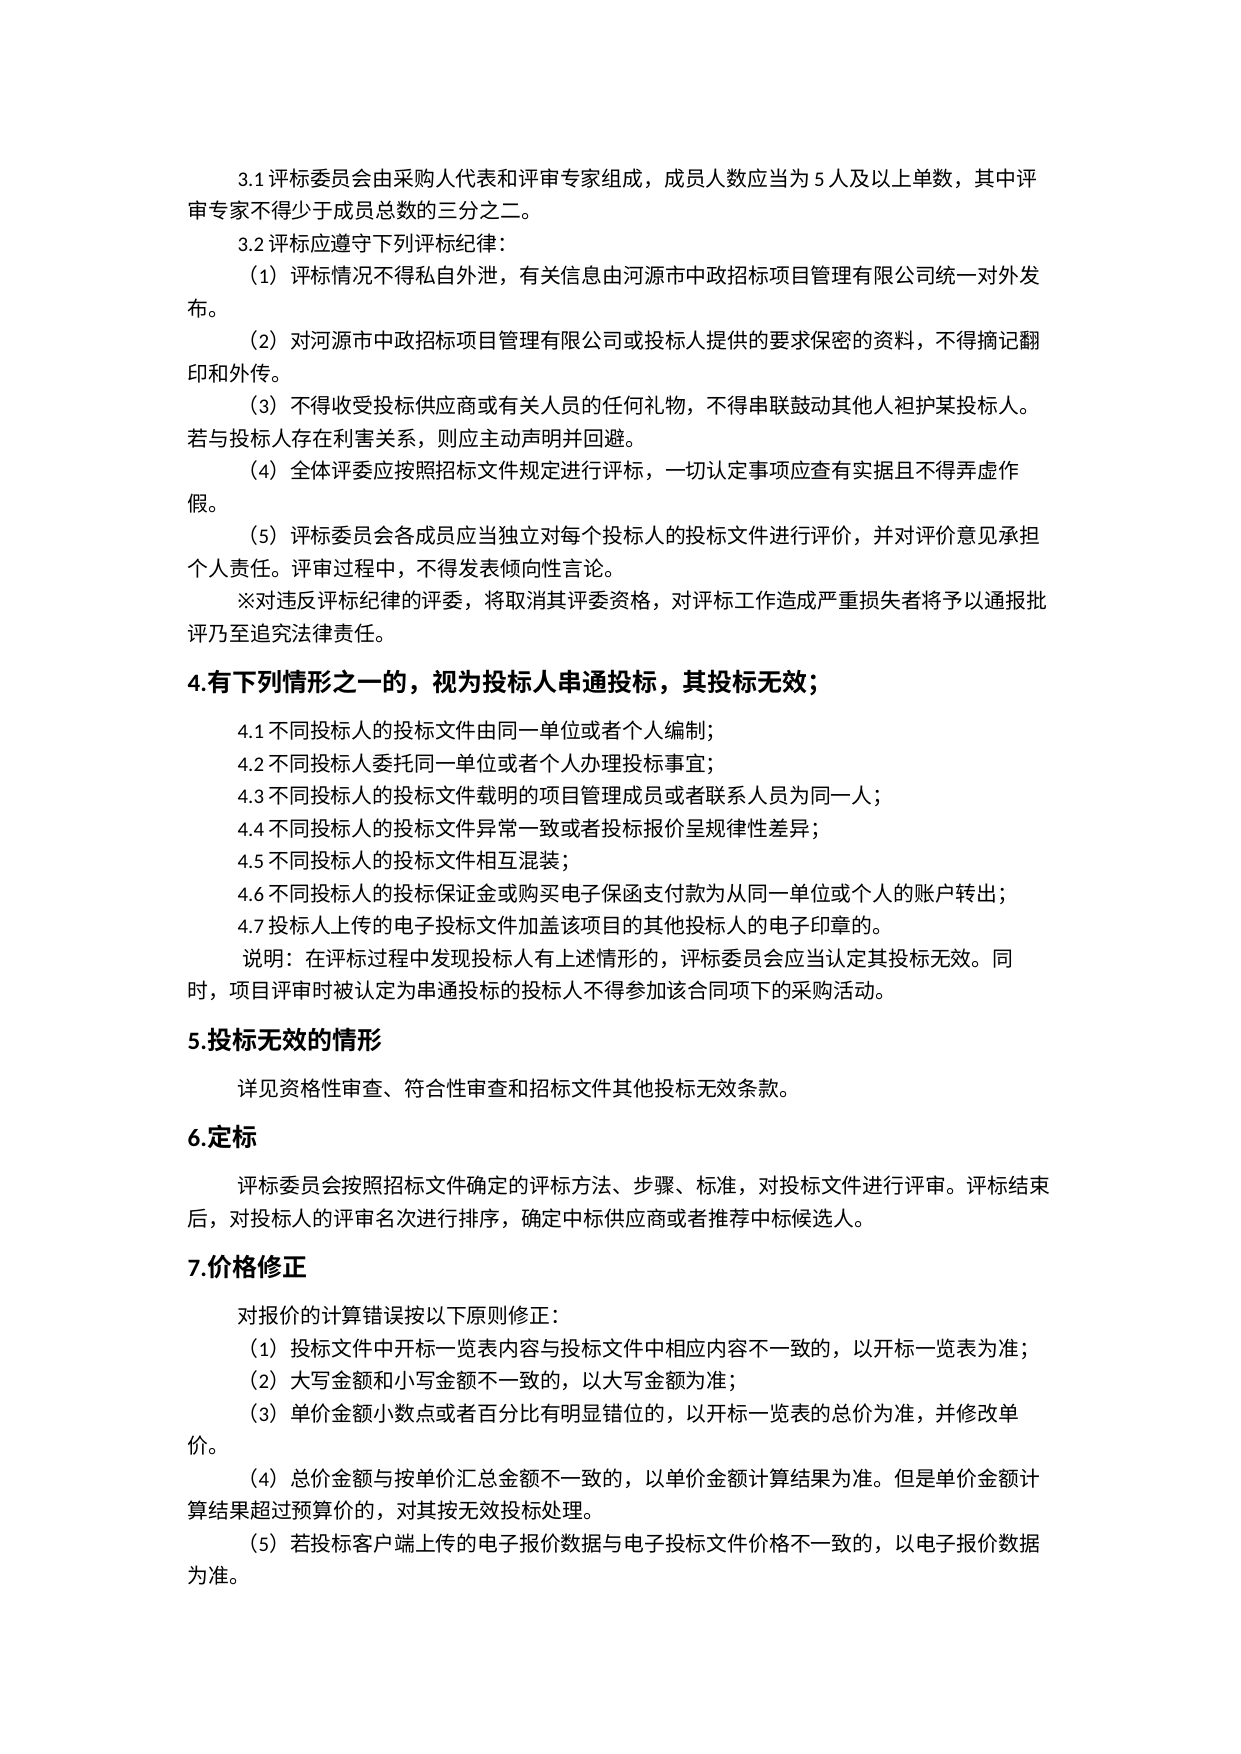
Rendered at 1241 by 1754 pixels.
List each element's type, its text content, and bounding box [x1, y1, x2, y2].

text 说明：在评标过程中发现投标人有上述情形的，评标委员会应当认定其投标无效。同时，项目评审时被认定为串通投标的投标人不得参加该合同项下的采购活动。 [187, 942, 1053, 1007]
text 5.投标无效的情形 [187, 1007, 1053, 1072]
text （4）全体评委应按照招标文件规定进行评标，一切认定事项应查有实据且不得弄虚作假。 [187, 454, 1053, 519]
text 详见资格性审查、符合性审查和招标文件其他投标无效条款。 [187, 1072, 1053, 1104]
text 6.定标 [187, 1104, 1053, 1169]
text 7.价格修正 [187, 1234, 1053, 1299]
text 4.有下列情形之一的，视为投标人串通投标，其投标无效； [187, 649, 1053, 714]
text 4.2不同投标人委托同一单位或者个人办理投标事宜； [187, 747, 1053, 779]
text 3.1评标委员会由采购人代表和评审专家组成，成员人数应当为5人及以上单数，其中评审专家不得少于成员总数的三分之二。 [187, 162, 1053, 227]
text 4.3不同投标人的投标文件载明的项目管理成员或者联系人员为同一人； [187, 779, 1053, 812]
text （2）大写金额和小写金额不一致的，以大写金额为准； [187, 1364, 1053, 1397]
text （2）对河源市中政招标项目管理有限公司或投标人提供的要求保密的资料，不得摘记翻印和外传。 [187, 324, 1053, 389]
text （3）单价金额小数点或者百分比有明显错位的，以开标一览表的总价为准，并修改单价。 [187, 1397, 1053, 1462]
text ※对违反评标纪律的评委，将取消其评委资格，对评标工作造成严重损失者将予以通报批评乃至追究法律责任。 [187, 584, 1053, 649]
text 3.2评标应遵守下列评标纪律： [187, 227, 1053, 259]
text （3）不得收受投标供应商或有关人员的任何礼物，不得串联鼓动其他人袒护某投标人。若与投标人存在利害关系，则应主动声明并回避。 [187, 389, 1053, 454]
text （1）投标文件中开标一览表内容与投标文件中相应内容不一致的，以开标一览表为准； [187, 1332, 1053, 1364]
text 评标委员会按照招标文件确定的评标方法、步骤、标准，对投标文件进行评审。评标结束后，对投标人的评审名次进行排序，确定中标供应商或者推荐中标候选人。 [187, 1169, 1053, 1234]
text 对报价的计算错误按以下原则修正： [187, 1299, 1053, 1332]
text 4.5不同投标人的投标文件相互混装； [187, 844, 1053, 877]
text （4）总价金额与按单价汇总金额不一致的，以单价金额计算结果为准。但是单价金额计算结果超过预算价的，对其按无效投标处理。 [187, 1462, 1053, 1527]
text （1）评标情况不得私自外泄，有关信息由河源市中政招标项目管理有限公司统一对外发布。 [187, 259, 1053, 324]
text 4.4不同投标人的投标文件异常一致或者投标报价呈规律性差异； [187, 812, 1053, 844]
text 4.1不同投标人的投标文件由同一单位或者个人编制； [187, 714, 1053, 747]
text 4.7投标人上传的电子投标文件加盖该项目的其他投标人的电子印章的。 [187, 909, 1053, 942]
text （5）若投标客户端上传的电子报价数据与电子投标文件价格不一致的，以电子报价数据为准。 [187, 1527, 1053, 1592]
text 4.6不同投标人的投标保证金或购买电子保函支付款为从同一单位或个人的账户转出； [187, 877, 1053, 909]
text （5）评标委员会各成员应当独立对每个投标人的投标文件进行评价，并对评价意见承担个人责任。评审过程中，不得发表倾向性言论。 [187, 519, 1053, 584]
